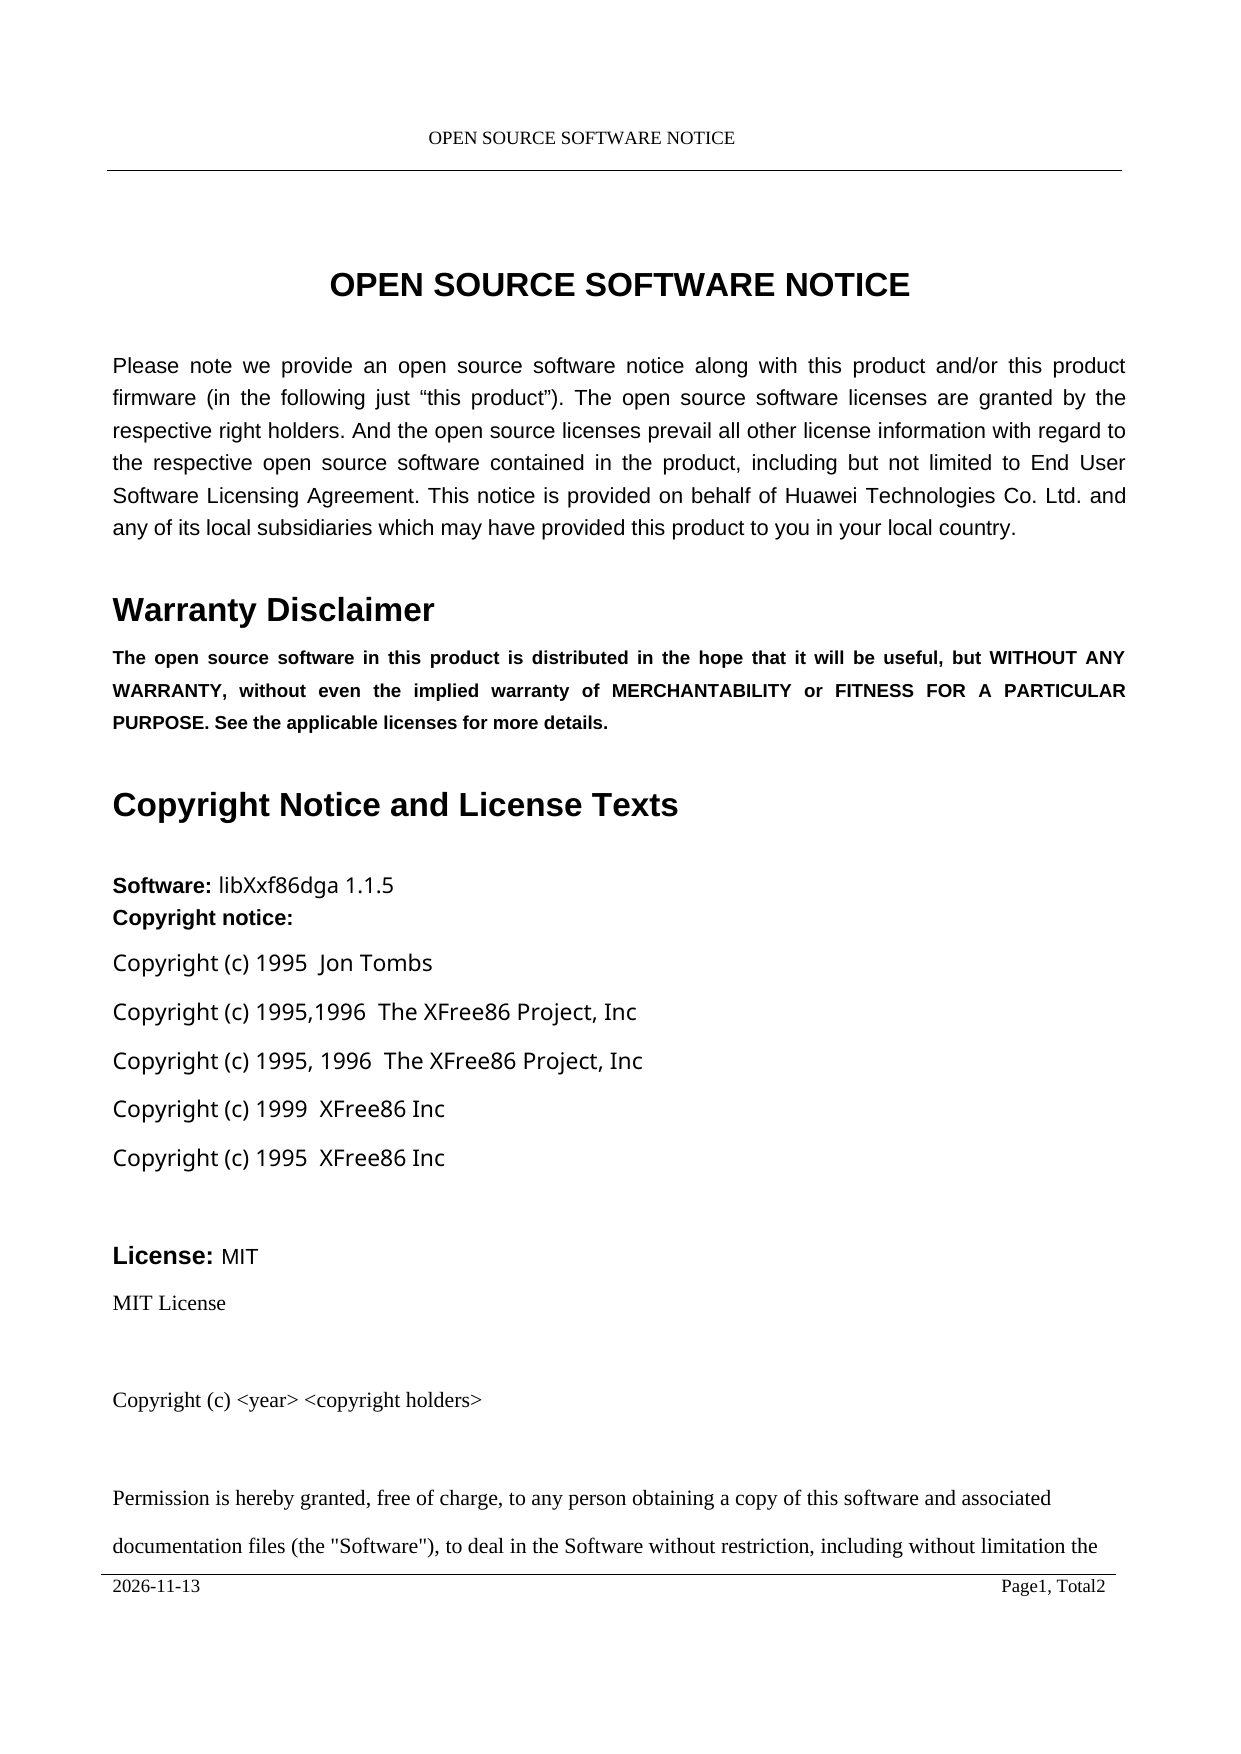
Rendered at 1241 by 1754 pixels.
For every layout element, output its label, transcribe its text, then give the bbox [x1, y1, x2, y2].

text Please note we provide an open source software notice along with this product and/or this product firmware (in the following just “this product”). The open source software licenses are granted by the respective right holders. And the open source licenses prevail all other license information with regard to the respective open source software contained in the product, including but not limited to End User Software Licensing Agreement. This notice is provided on behalf of Huawei Technologies Co. Ltd. and any of its local subsidiaries which may have provided this product to you in your local country. [112, 349, 1128, 544]
text Copyright notice: [112, 901, 1128, 934]
text The open source software in this product is distributed in the hope that it will be useful, but WITHOUT ANY WARRANTY, without even the implied warranty of MERCHANTABILITY or FITNESS FOR A PARTICULAR PURPOSE. See the applicable licenses for more details. [112, 641, 1128, 739]
text License: MIT [112, 1239, 1128, 1272]
text Software: libXxf86dga 1.1.5 [112, 869, 1128, 901]
text Warranty Disclaimer [112, 576, 1128, 641]
text Copyright (c) 1995 Jon Tombs Copyright (c) 1995,1996 The XFree86 Project, Inc Copyright (c) 1995, 1996 The XFree86 Project, Inc Copyright (c) 1999 XFree86 Inc Copyright (c) 1995 XFree86 Inc [112, 947, 1128, 1223]
text OPEN SOURCE SOFTWARE NOTICE [112, 251, 1128, 316]
text Copyright Notice and License Texts [112, 771, 1128, 836]
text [112, 1286, 1128, 1562]
